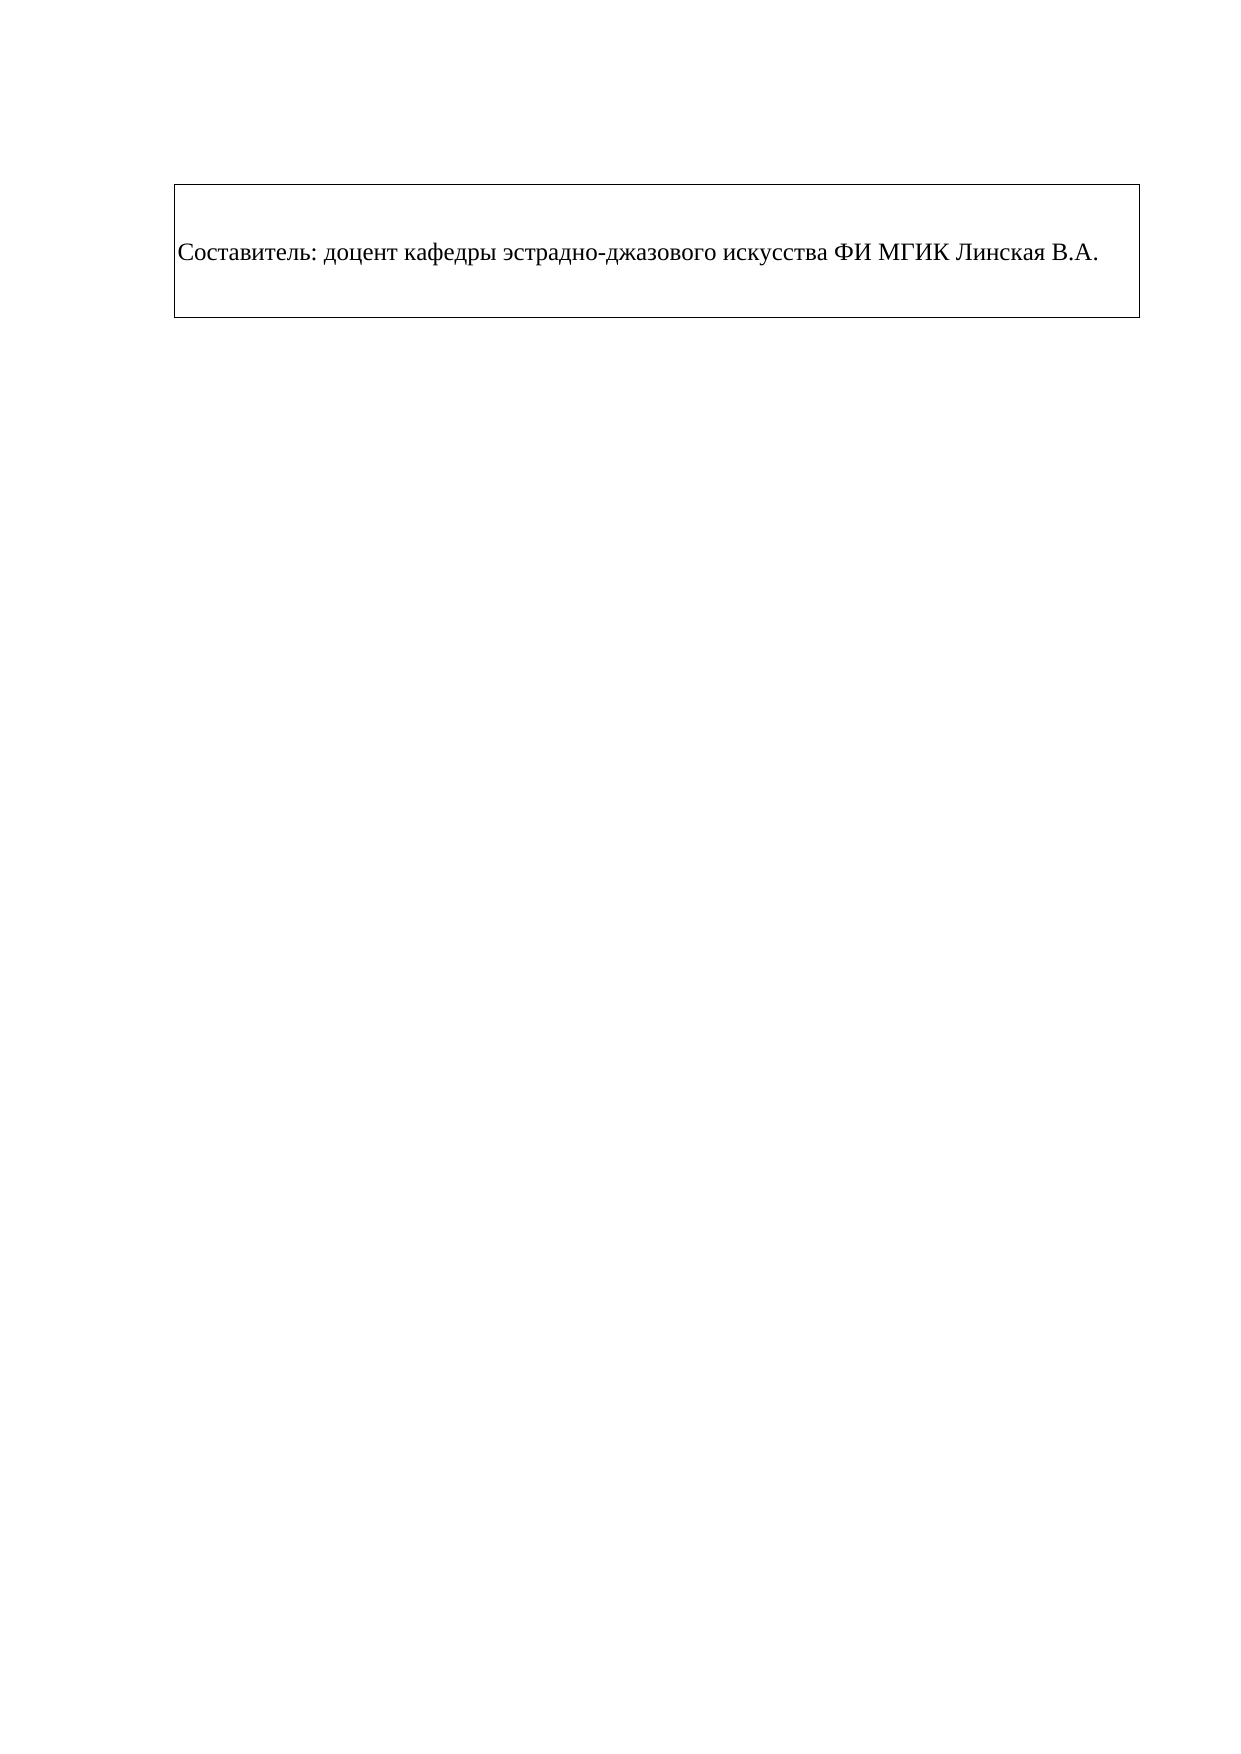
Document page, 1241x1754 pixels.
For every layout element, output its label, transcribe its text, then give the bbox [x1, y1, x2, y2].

text Составитель: доцент кафедры эстрадно-джазового искусства ФИ МГИК Линская В.А. [175, 234, 1139, 266]
